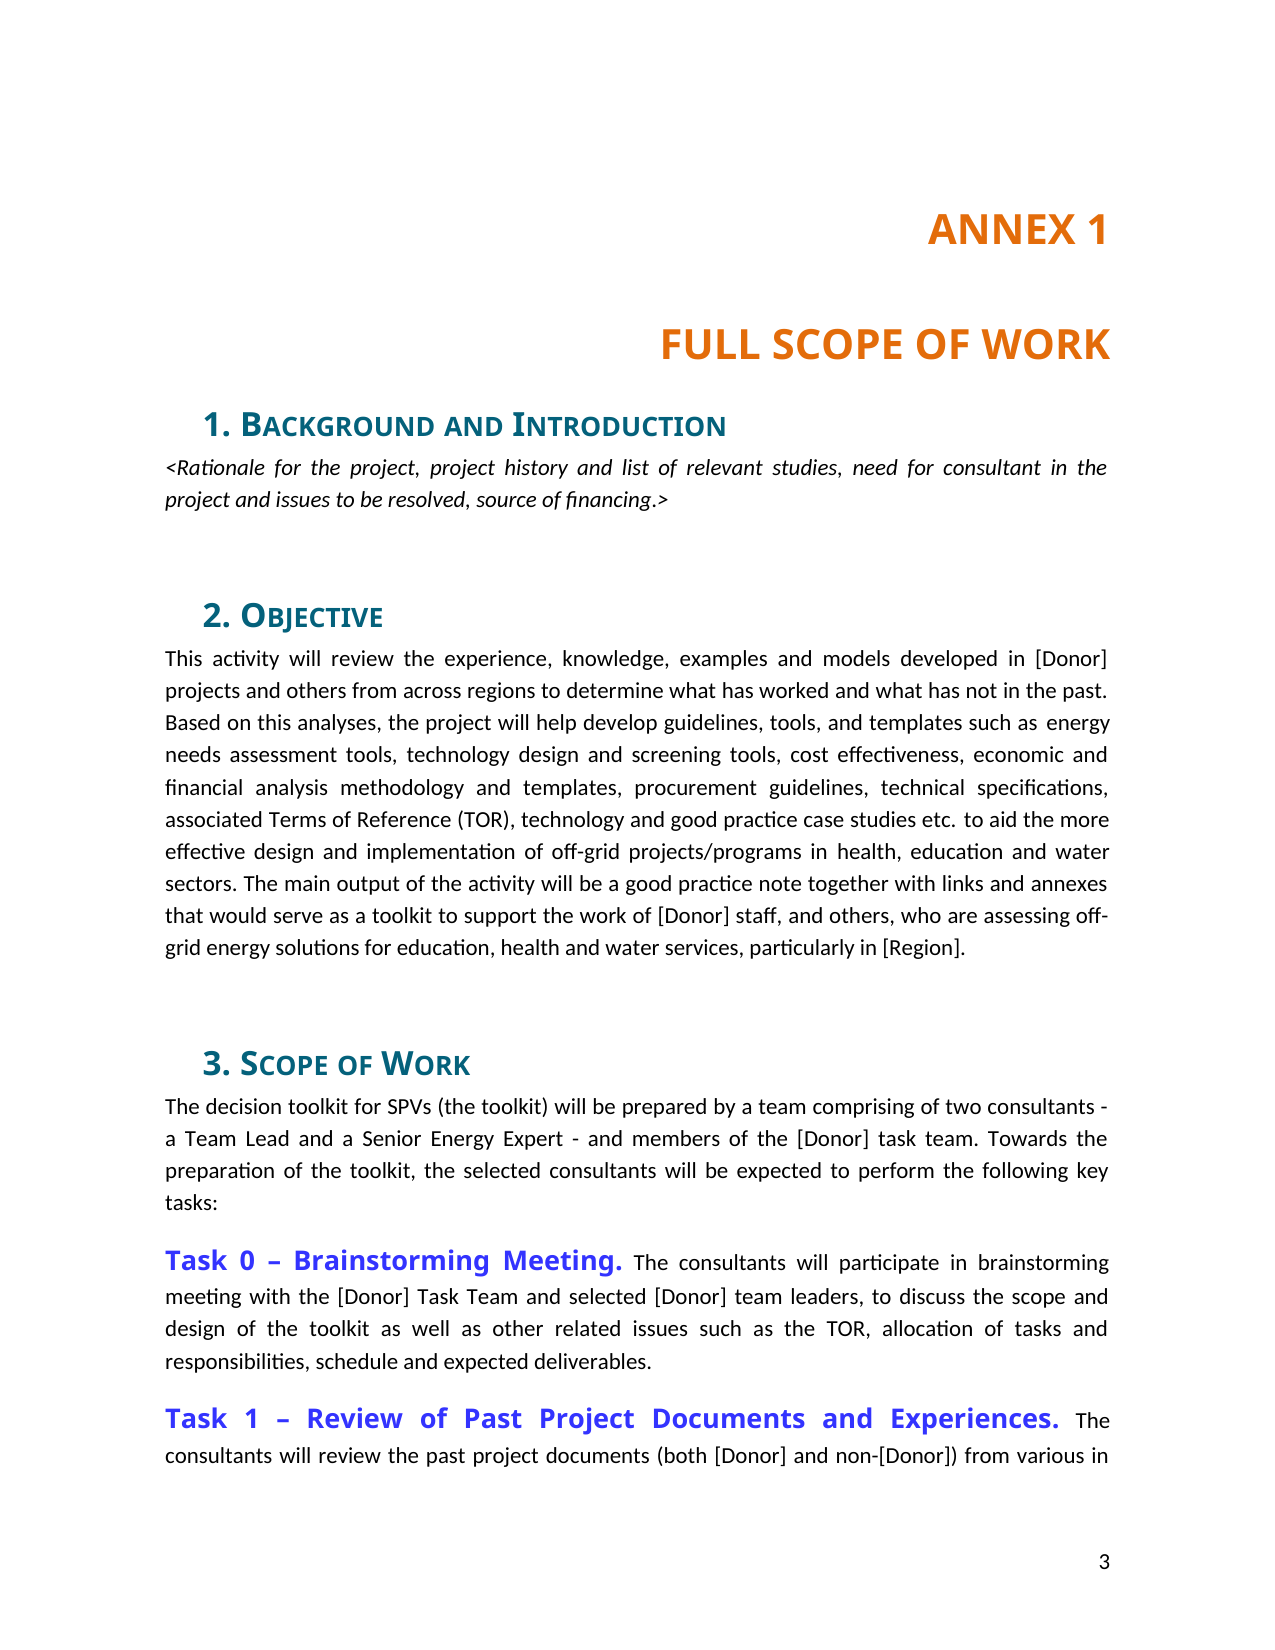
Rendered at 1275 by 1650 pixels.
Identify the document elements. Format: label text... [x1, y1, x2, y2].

subtitle Scope of Work [202, 1039, 1110, 1085]
text Task 0 – Brainstorming Meeting. The consultants will participate in brainstorming meeting with the [Donor] Task Team and selected [Donor] team leaders, to discuss the scope and design of the toolkit as well as other related issues such as the TOR, allocation of tasks and responsibilities, schedule and expected deliverables. [165, 1241, 1110, 1375]
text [165, 1400, 1110, 1469]
subtitle Annex 1 [165, 200, 1110, 257]
subtitle Background and Introduction [202, 401, 1110, 447]
subtitle Objective [202, 592, 1110, 637]
text The decision toolkit for SPVs (the toolkit) will be prepared by a team comprising of two consultants - a Team Lead and a Senior Energy Expert - and members of the [Donor] task team. Towards the preparation of the toolkit, the selected consultants will be expected to perform the following key tasks: [165, 1092, 1110, 1216]
text <Rationale for the project, project history and list of relevant studies, need for consultant in the project and issues to be resolved, source of financing.> [165, 453, 1110, 514]
text This activity will review the experience, knowledge, examples and models developed in [Donor] projects and others from across regions to determine what has worked and what has not in the past. Based on this analyses, the project will help develop guidelines, tools, and templates such as energy needs assessment tools, technology design and screening tools, cost effectiveness, economic and financial analysis methodology and templates, procurement guidelines, technical specifications, associated Terms of Reference (TOR), technology and good practice case studies etc. to aid the more effective design and implementation of off-grid projects/programs in health, education and water sectors. The main output of the activity will be a good practice note together with links and annexes that would serve as a toolkit to support the work of [Donor] staff, and others, who are assessing off-grid energy solutions for education, health and water services, particularly in [Region]. [165, 644, 1110, 962]
subtitle Full Scope of Work [165, 315, 1110, 372]
